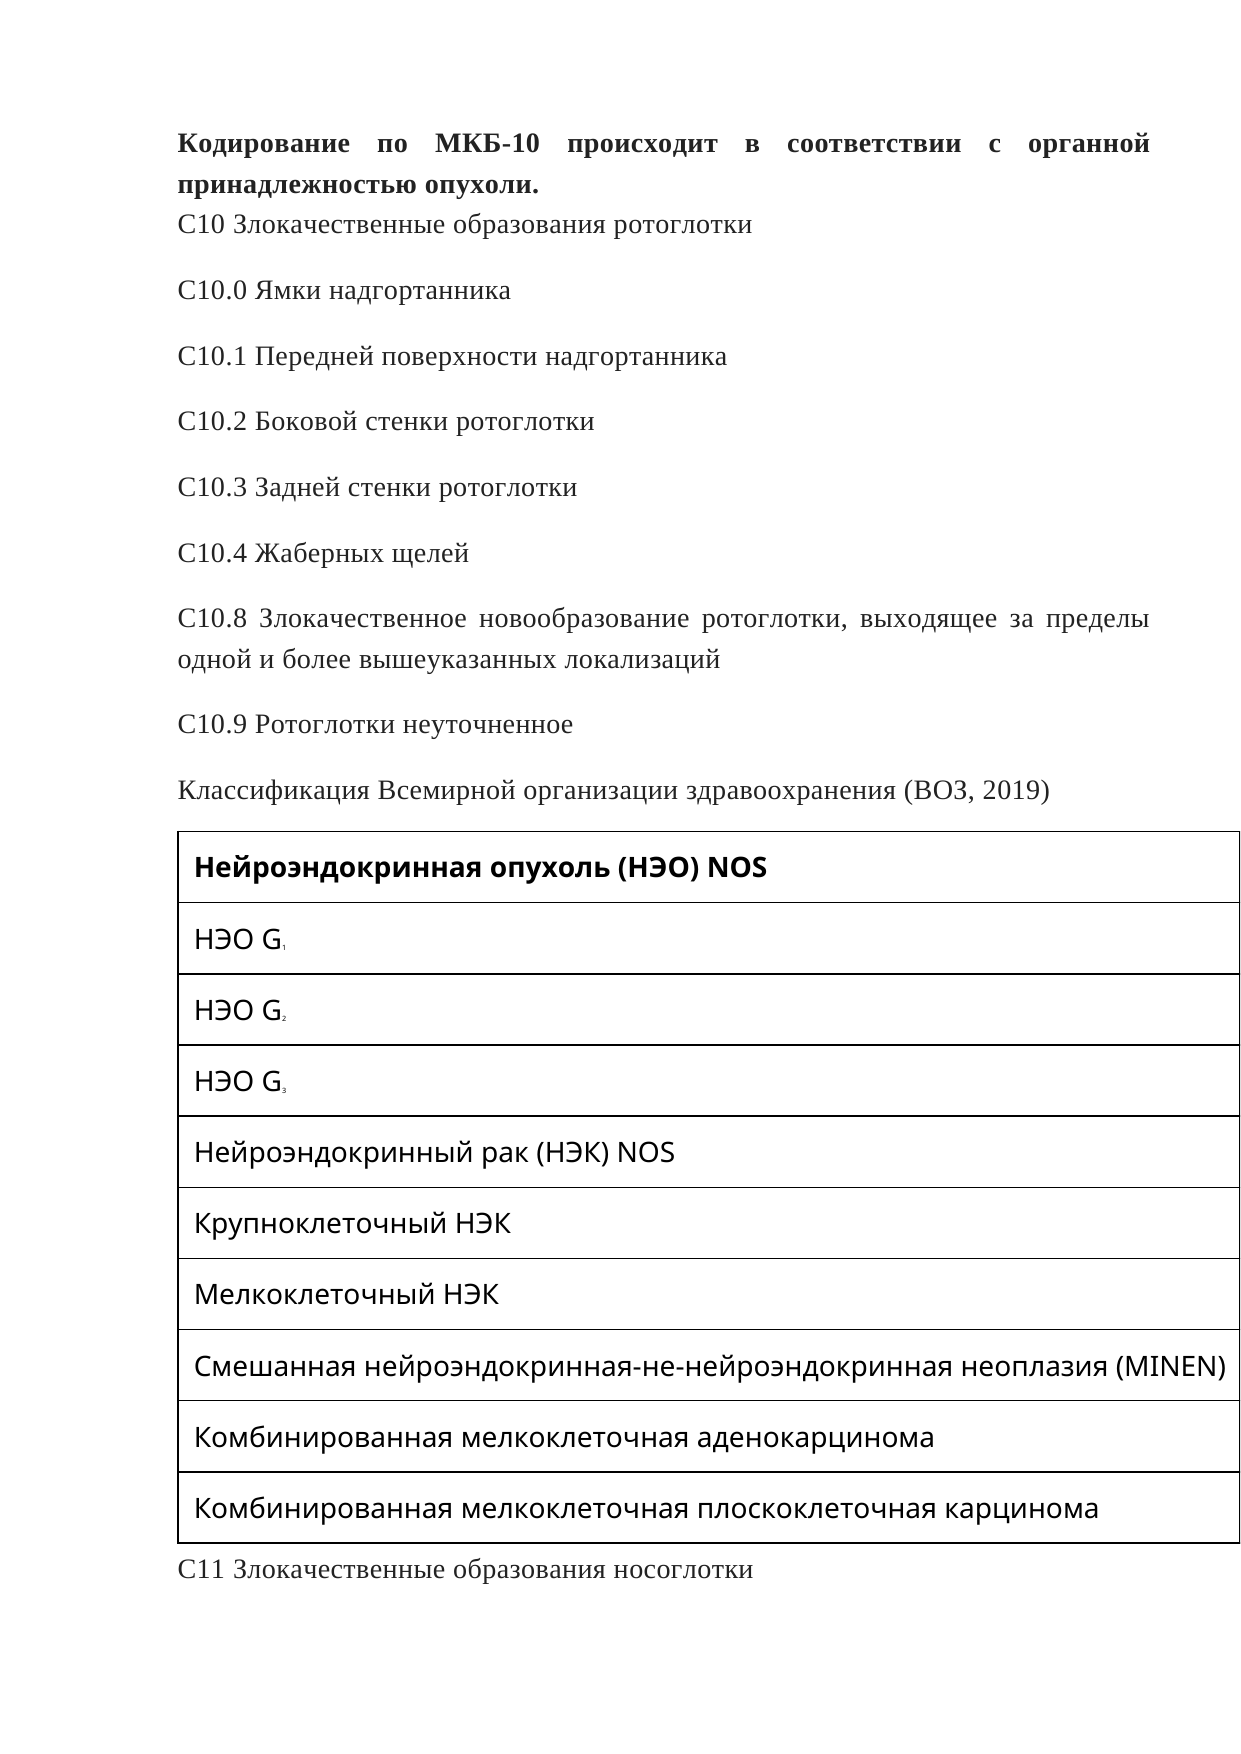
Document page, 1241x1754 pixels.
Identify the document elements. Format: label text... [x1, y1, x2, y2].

text C10.1 Передней поверхности надгортанника [177, 331, 1152, 371]
text Кодирование по МКБ-10 происходит в соответствии с органной принадлежностью опухоли. [177, 118, 1152, 199]
table_cell Комбинированная мелкоклеточная плоскоклеточная карцинома [179, 1473, 1239, 1542]
text C10.4 Жаберных щелей [177, 527, 1152, 568]
text С10.9 Ротоглотки неуточненное [177, 699, 1152, 740]
table_cell Нейроэндокринный рак (НЭК) NOS [179, 1117, 1239, 1186]
table_cell Мелкоклеточный НЭК [179, 1259, 1239, 1329]
text С11 Злокачественные образования носоглотки [177, 1544, 1152, 1584]
table_cell Крупноклеточный НЭК [179, 1188, 1239, 1257]
table_cell Комбинированная мелкоклеточная аденокарцинома [179, 1401, 1239, 1471]
table_cell НЭО G3 [179, 1046, 1239, 1115]
text C10.0 Ямки надгортанника [177, 265, 1152, 306]
table_cell НЭО G1 [179, 903, 1239, 973]
table_cell НЭО G2 [179, 975, 1239, 1044]
table_cell Смешанная нейроэндокринная-не-нейроэндокринная неоплазия (MINEN) [179, 1330, 1239, 1400]
text C10.2 Боковой стенки ротоглотки [177, 396, 1152, 437]
table_header Нейроэндокринная опухоль (НЭО) NOS [179, 832, 1239, 902]
text C10.8 Злокачественное новообразование ротоглотки, выходящее за пределы одной и более вышеуказанных локализаций [177, 593, 1152, 674]
text Классификация Всемирной организации здравоохранения (ВОЗ, 2019) [177, 765, 1152, 806]
text C10 Злокачественные образования ротоглотки [177, 199, 1152, 240]
text C10.3 Задней стенки ротоглотки [177, 462, 1152, 502]
